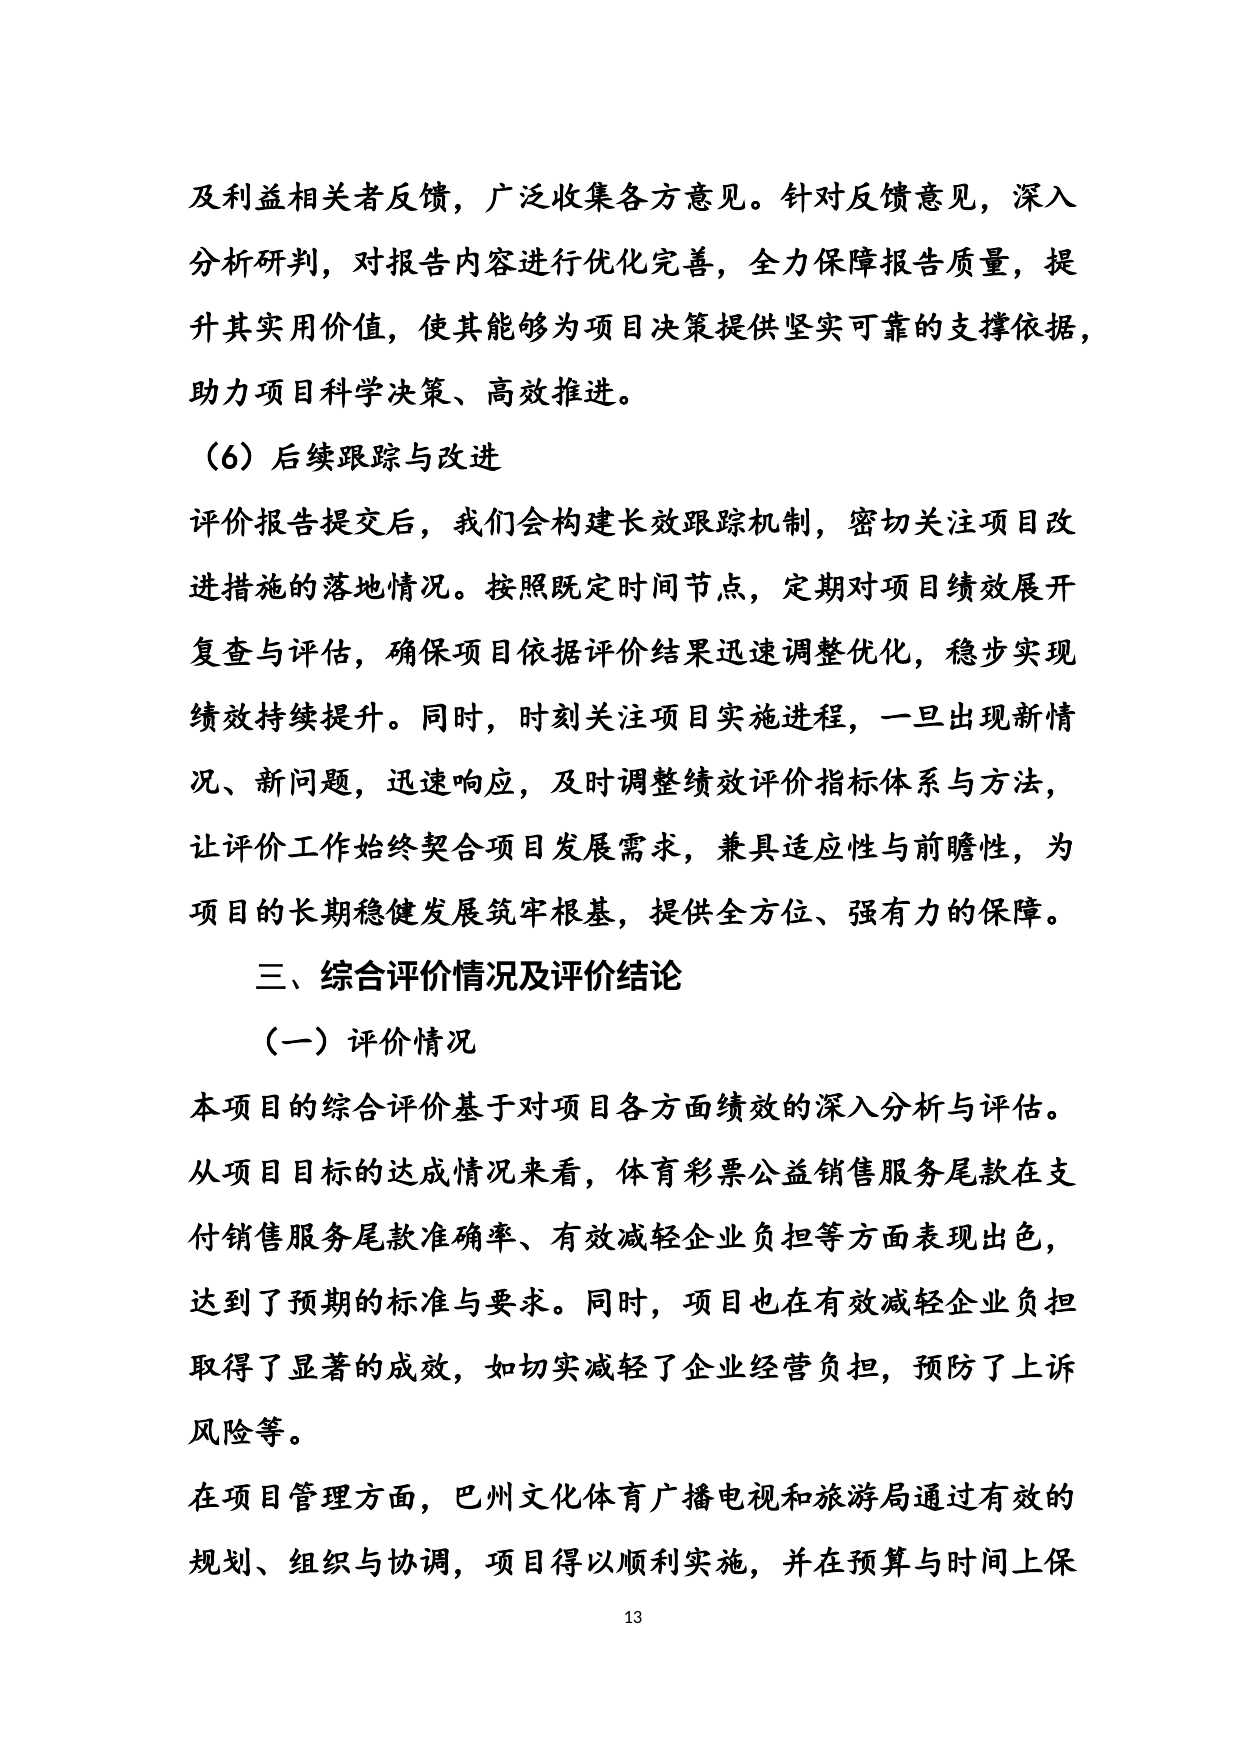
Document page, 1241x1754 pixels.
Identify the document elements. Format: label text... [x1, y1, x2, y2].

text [187, 162, 1078, 942]
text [187, 1007, 1078, 1592]
text 三、综合评价情况及评价结论 [187, 942, 1078, 1007]
